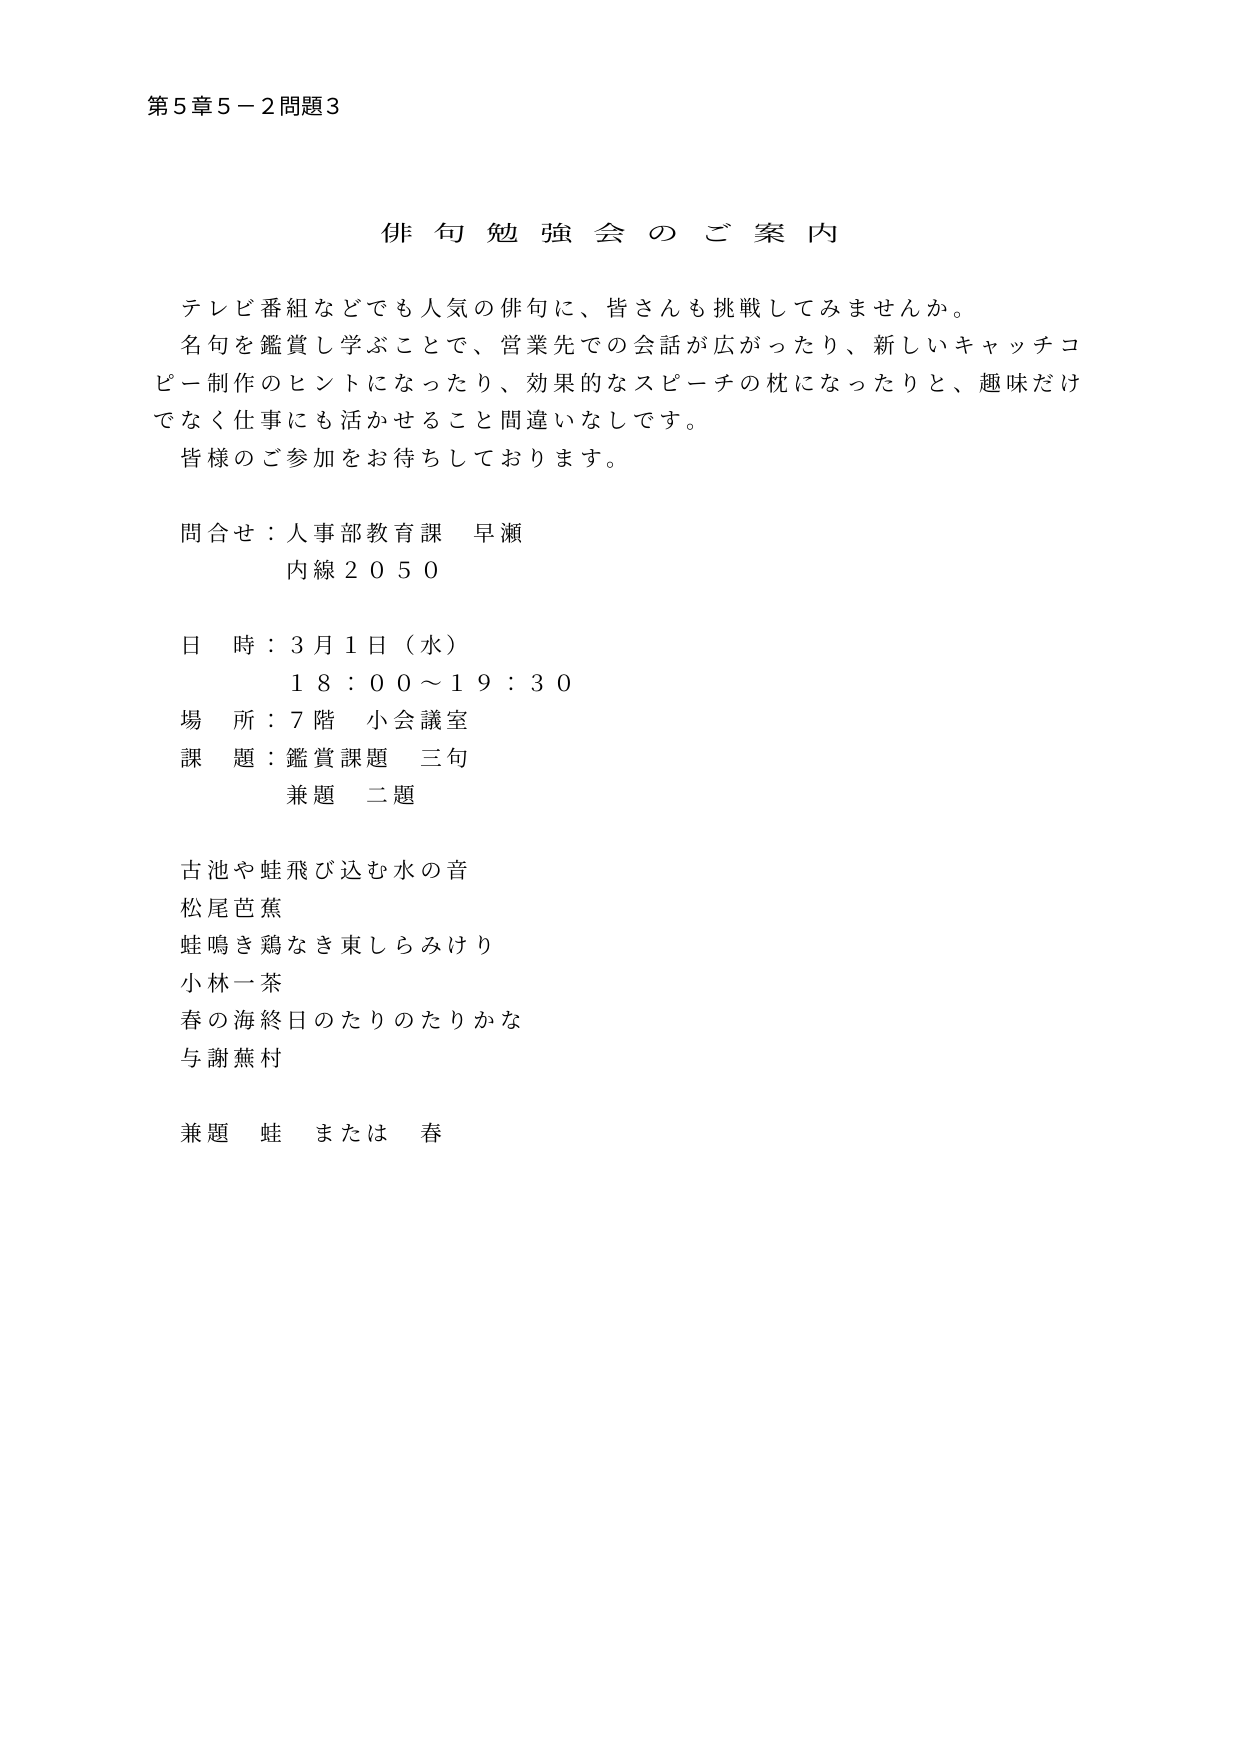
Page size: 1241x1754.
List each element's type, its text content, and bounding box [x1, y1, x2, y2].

text 松尾芭蕉 [153, 888, 1087, 925]
text 蛙鳴き鶏なき東しらみけり [153, 925, 1087, 963]
text １８：００～１９：３０ [153, 663, 1087, 700]
text 場 所：７階 小会議室 [153, 700, 1087, 738]
text 与謝蕪村 [153, 1038, 1087, 1075]
text 日 時：３月１日（水） [153, 625, 1087, 663]
text 課 題：鑑賞課題 三句 [153, 738, 1087, 775]
text 兼題 蛙 または 春 [153, 1113, 1087, 1150]
text 春の海終日のたりのたりかな [153, 1000, 1087, 1038]
text 兼題 二題 [153, 775, 1087, 813]
text 問合せ：人事部教育課 早瀬 [153, 513, 1087, 550]
text 俳句勉強会のご案内 [153, 213, 1087, 250]
text 名句を鑑賞し学ぶことで、営業先での会話が広がったり、新しいキャッチコピー制作のヒントになったり、効果的なスピーチの枕になったりと、趣味だけでなく仕事にも活かせること間違いなしです。 [153, 325, 1087, 438]
text 皆様のご参加をお待ちしております。 [153, 438, 1087, 475]
text 内線２０５０ [153, 550, 1087, 588]
text 古池や蛙飛び込む水の音 [153, 850, 1087, 888]
text テレビ番組などでも人気の俳句に、皆さんも挑戦してみませんか。 [153, 288, 1087, 325]
text 小林一茶 [153, 963, 1087, 1000]
